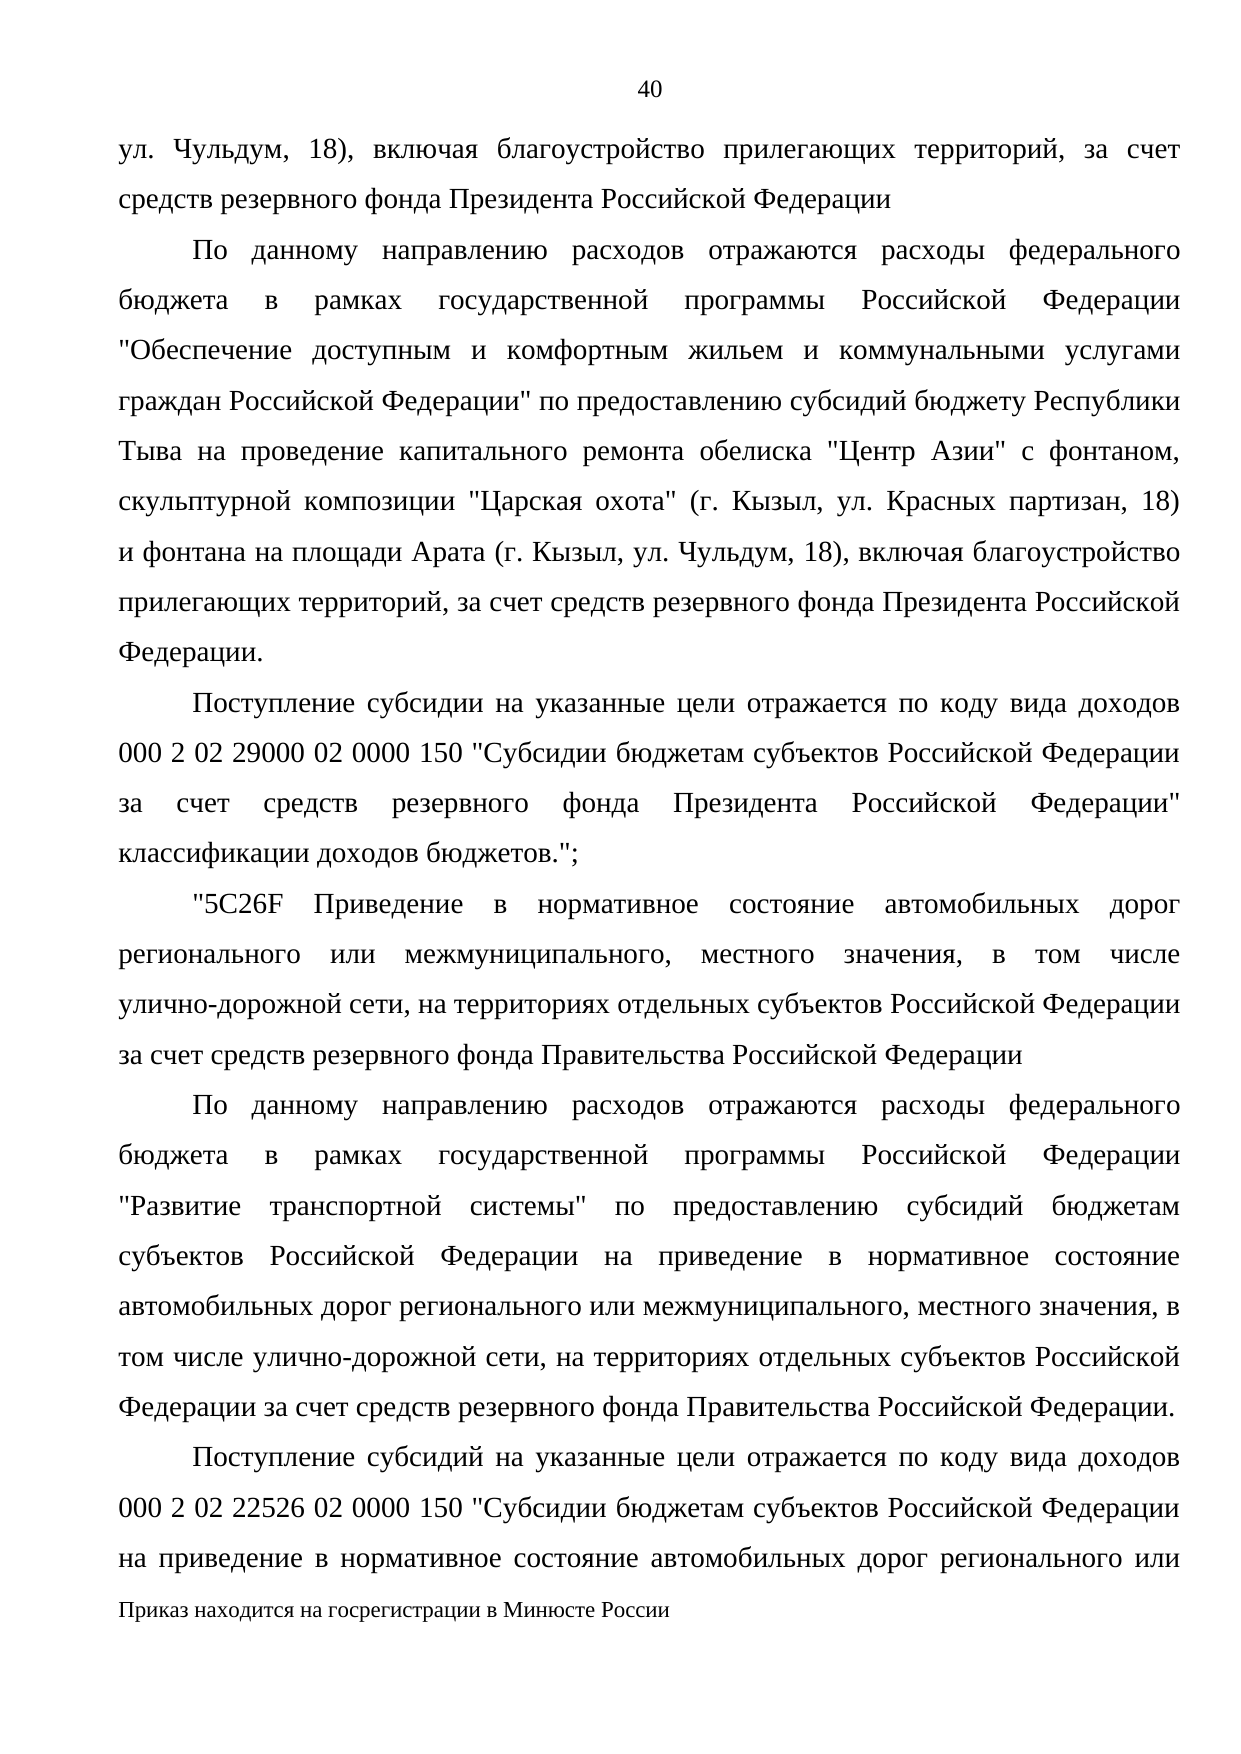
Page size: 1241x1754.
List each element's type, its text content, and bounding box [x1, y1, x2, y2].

text По данному направлению расходов отражаются расходы федерального бюджета в рамках государственной программы Российской Федерации "Развитие транспортной системы" по предоставлению субсидий бюджетам субъектов Российской Федерации на приведение в нормативное состояние автомобильных дорог регионального или межмуниципального, местного значения, в том числе улично-дорожной сети, на территориях отдельных субъектов Российской Федерации за счет средств резервного фонда Правительства Российской Федерации. [118, 1087, 1181, 1423]
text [118, 131, 1181, 215]
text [118, 1439, 1181, 1573]
text Поступление субсидии на указанные цели отражается по коду вида доходов 000 2 02 29000 02 0000 150 "Субсидии бюджетам субъектов Российской Федерации за счет средств резервного фонда Президента Российской Федерации" классификации доходов бюджетов."; [118, 685, 1181, 869]
text "5С26F Приведение в нормативное состояние автомобильных дорог регионального или межмуниципального, местного значения, в том числе улично-дорожной сети, на территориях отдельных субъектов Российской Федерации за счет средств резервного фонда Правительства Российской Федерации [118, 886, 1181, 1070]
text По данному направлению расходов отражаются расходы федерального бюджета в рамках государственной программы Российской Федерации "Обеспечение доступным и комфортным жильем и коммунальными услугами граждан Российской Федерации" по предоставлению субсидий бюджету Республики Тыва на проведение капитального ремонта обелиска "Центр Азии" с фонтаном, скульптурной композиции "Царская охота" (г. Кызыл, ул. Красных партизан, 18) и фонтана на площади Арата (г. Кызыл, ул. Чульдум, 18), включая благоустройство прилегающих территорий, за счет средств резервного фонда Президента Российской Федерации. [118, 232, 1181, 668]
